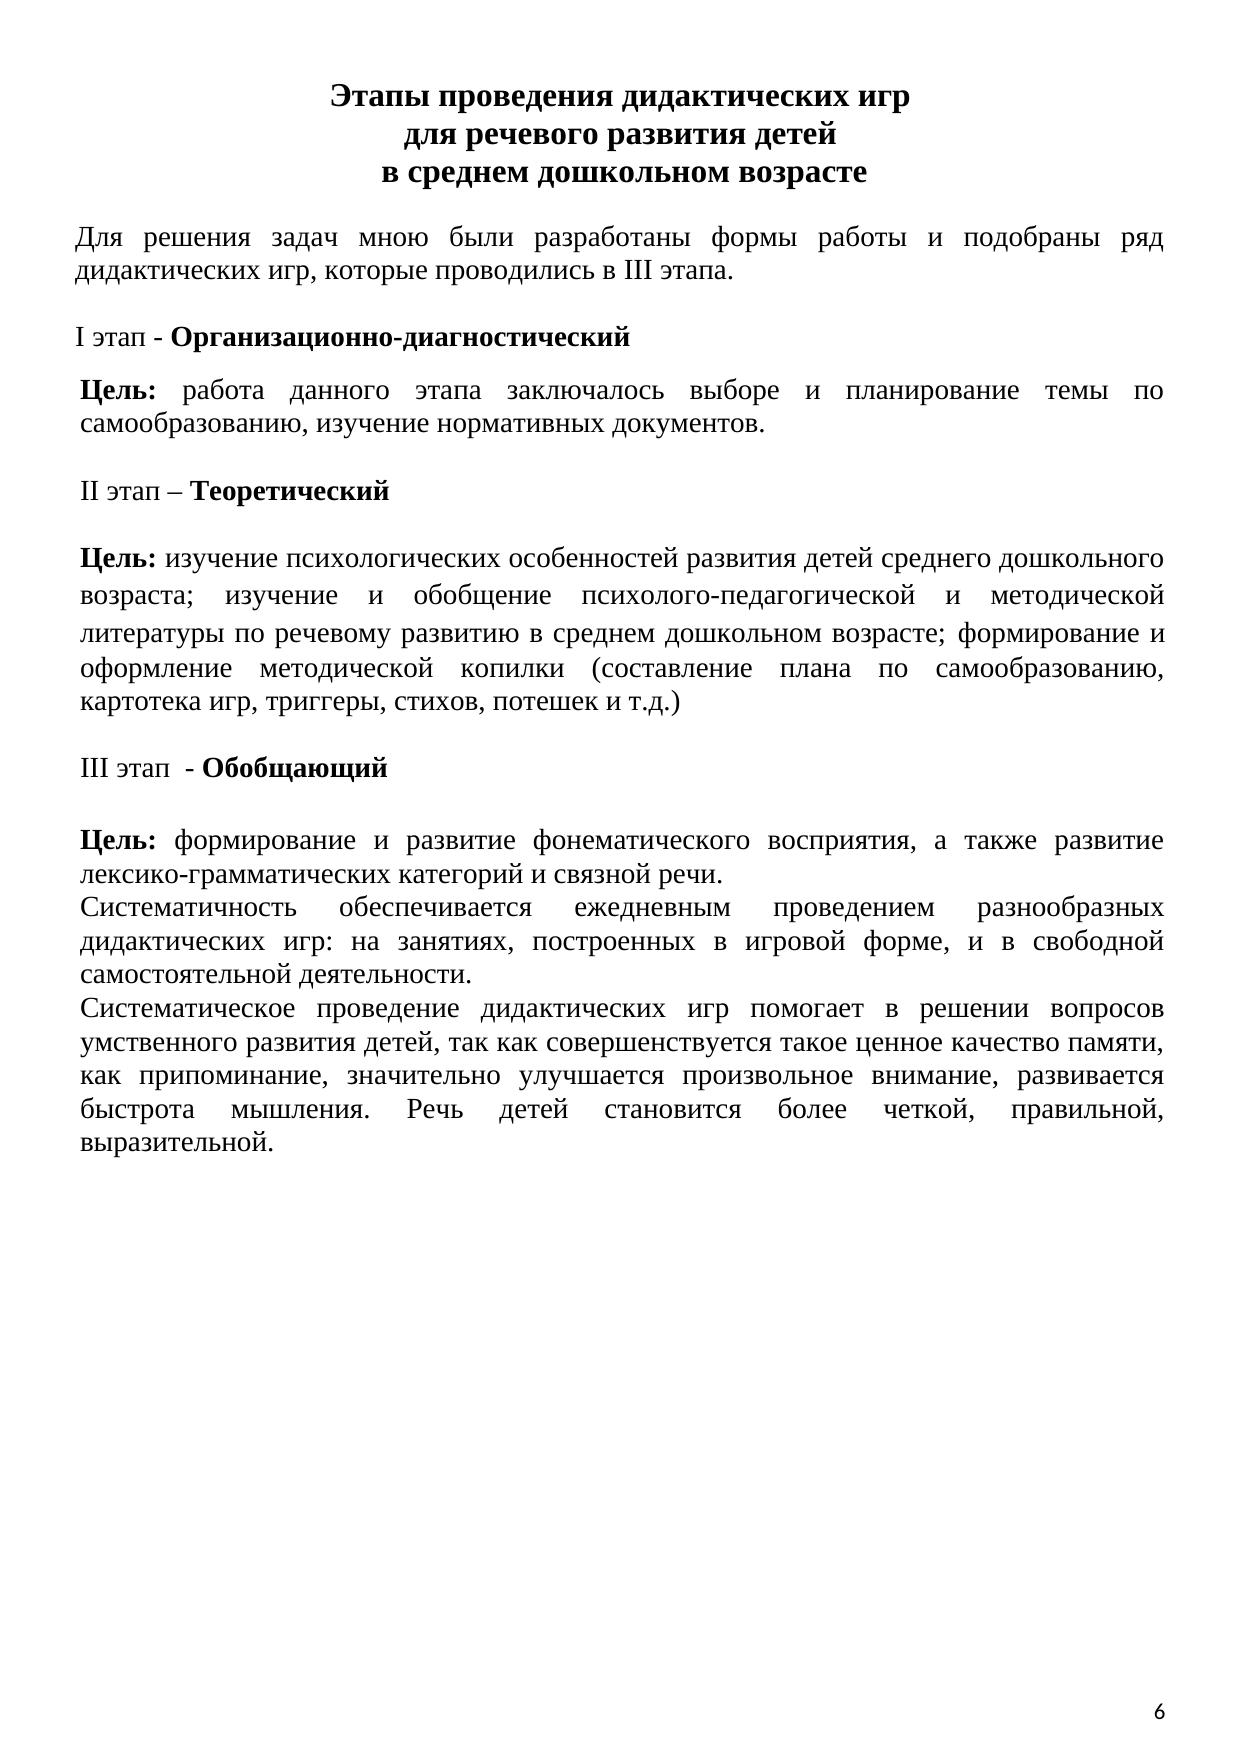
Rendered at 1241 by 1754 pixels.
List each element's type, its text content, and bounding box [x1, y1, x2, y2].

text Этапы проведения дидактических игр [75, 75, 1165, 113]
text Цель: формирование и развитие фонематического восприятия, а также развитие лексико-грамматических категорий и связной речи. [80, 822, 1165, 889]
text Цель: работа данного этапа заключалось выборе и планирование темы по самообразованию, изучение нормативных документов. [80, 372, 1165, 439]
text Систематическое проведение дидактических игр помогает в решении вопросов умственного развития детей, так как совершенствуется такое ценное качество памяти, как припоминание, значительно улучшается произвольное внимание, развивается быстрота мышления. Речь детей становится более четкой, правильной, выразительной. [80, 990, 1165, 1158]
text III этап - Обобщающий [80, 751, 1165, 784]
text Цель: изучение психологических особенностей развития детей среднего дошкольного возраста; изучение и обобщение психолого-педагогической и методической литературы по речевому развитию в среднем дошкольном возрасте; формирование и оформление методической копилки (составление плана по самообразованию, картотека игр, триггеры, стихов, потешек и т.д.) [80, 540, 1165, 717]
text II этап – Теоретический [80, 473, 1165, 506]
text для речевого развития детей [75, 113, 1165, 152]
text Систематичность обеспечивается ежедневным проведением разнообразных дидактических игр: на занятиях, построенных в игровой форме, и в свободной самостоятельной деятельности. [80, 889, 1165, 990]
text в среднем дошкольном возрасте [75, 152, 1165, 190]
text I этап - Организационно-диагностический [75, 319, 1165, 353]
text Для решения задач мною были разработаны формы работы и подобраны ряд дидактических игр, которые проводились в III этапа. [75, 219, 1165, 286]
